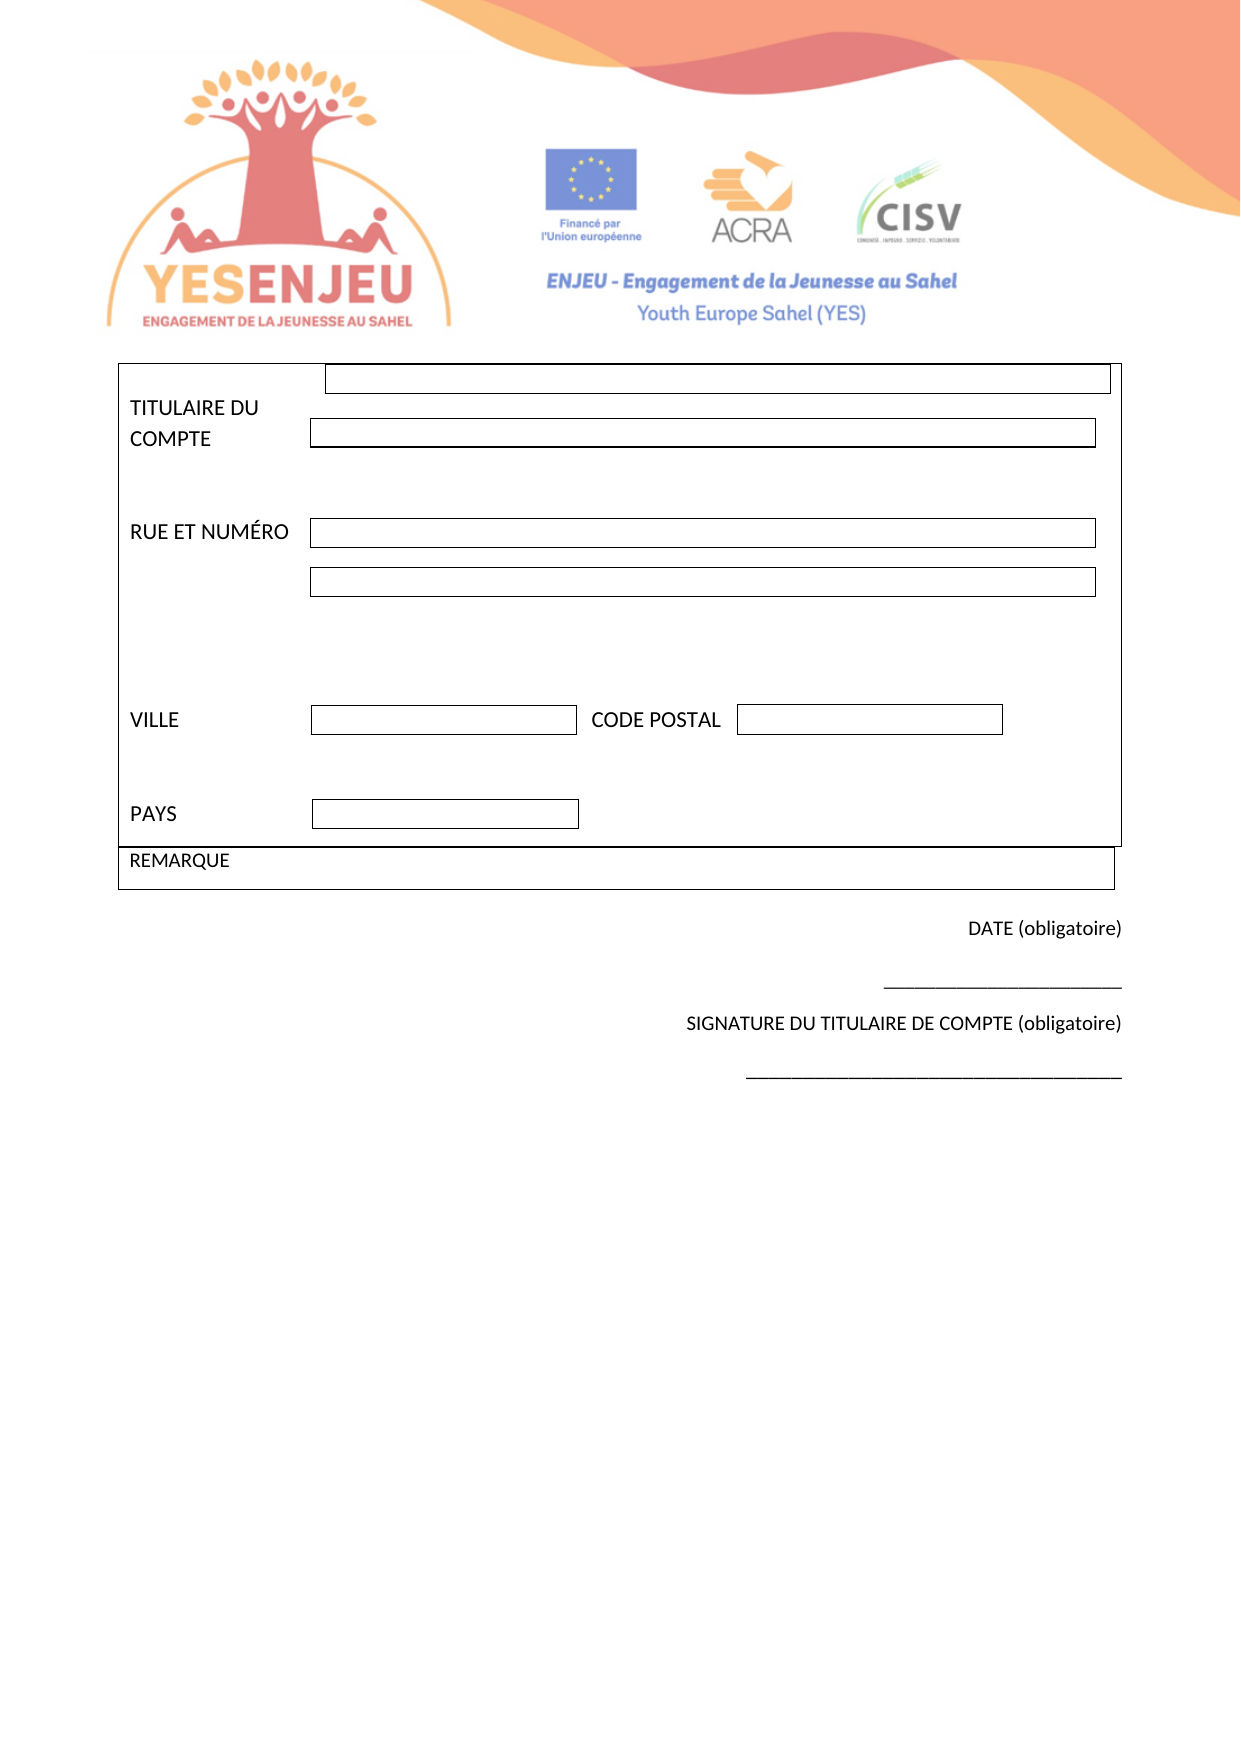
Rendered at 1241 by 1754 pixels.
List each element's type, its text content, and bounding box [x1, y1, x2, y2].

text _________________________________ [118, 1054, 1122, 1082]
text DATE (obligatoire) [118, 916, 1122, 941]
text SIGNATURE DU TITULAIRE DE COMPTE (obligatoire) [118, 1010, 1122, 1036]
picture [4, 0, 1241, 363]
text _______________________ [118, 966, 1122, 992]
table_header REMARQUE [119, 848, 1114, 889]
table_header TITULAIRE DU COMPTE RUE ET NUMÉRO VILLE CODE POSTAL PAYS [119, 364, 1121, 846]
